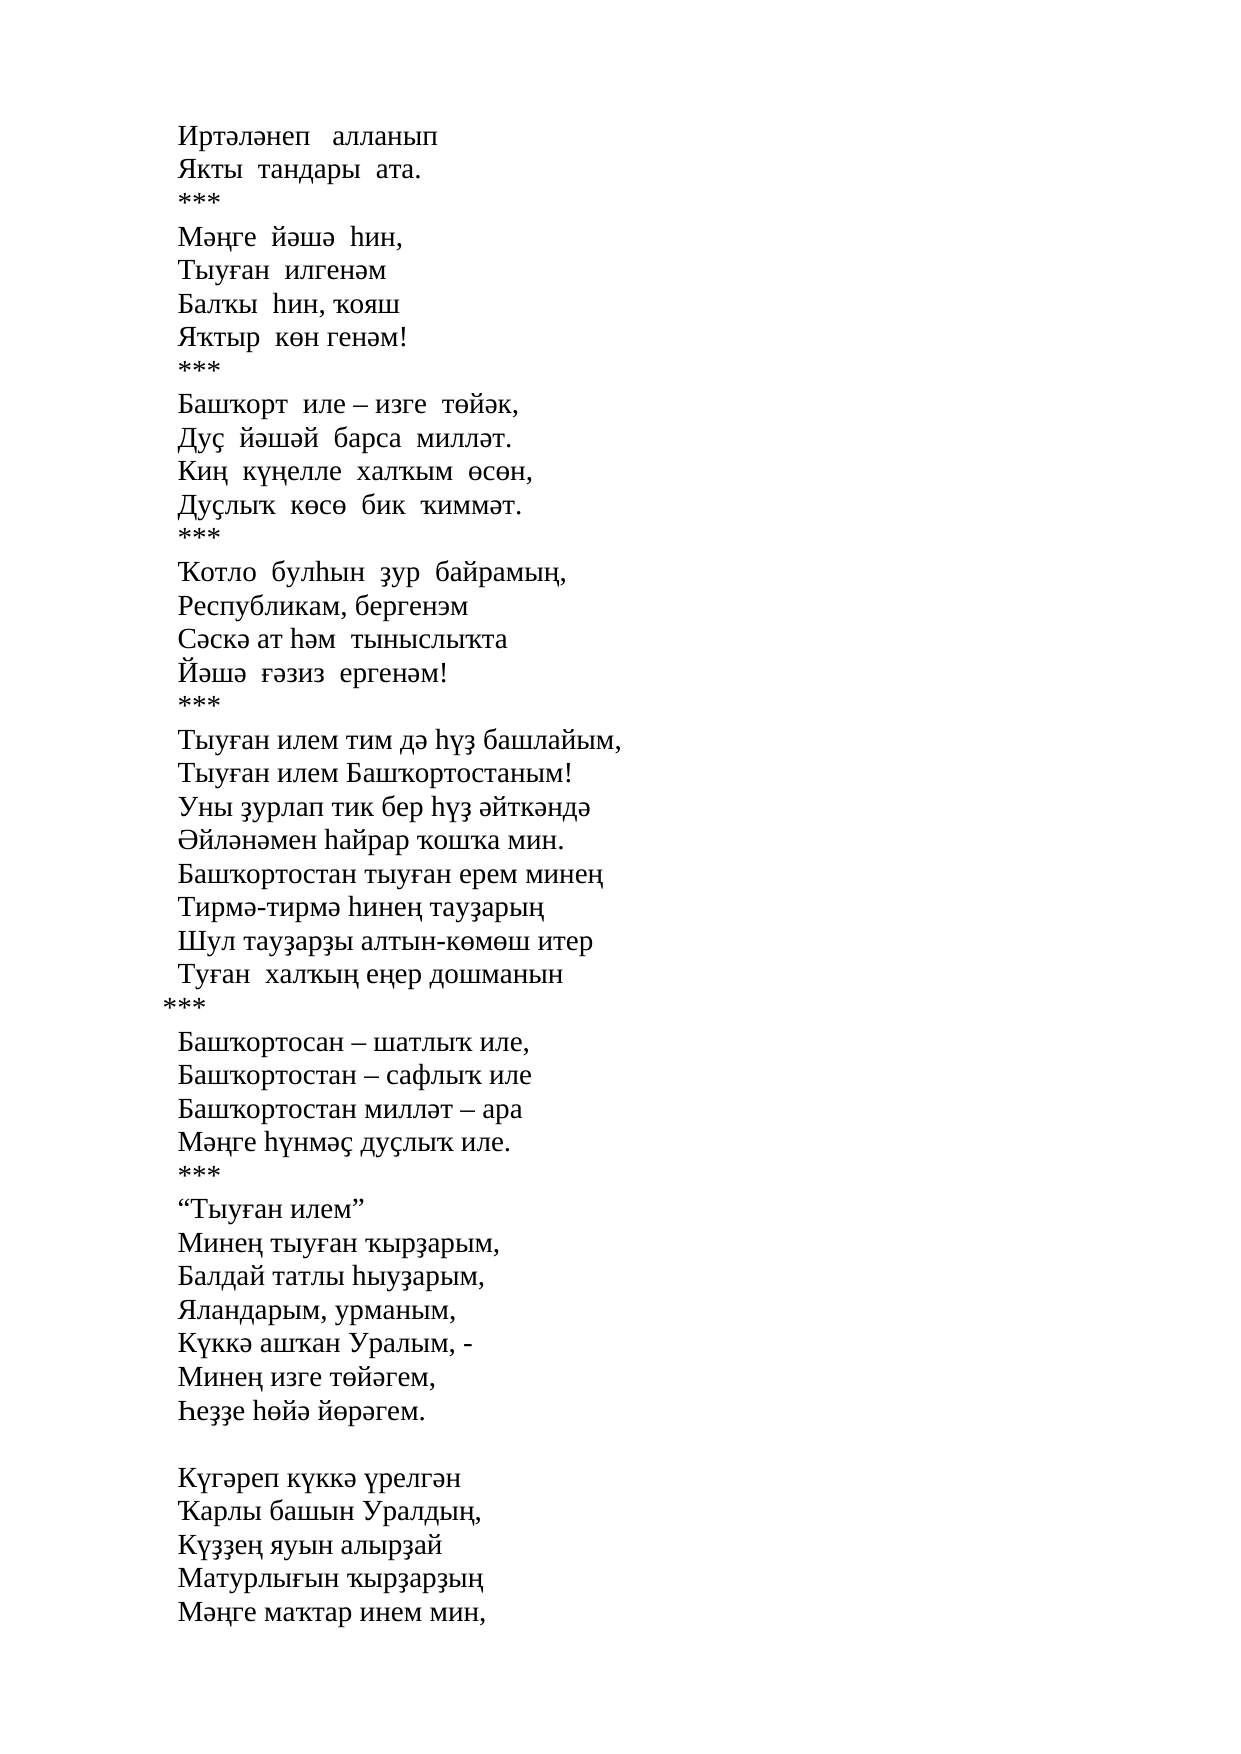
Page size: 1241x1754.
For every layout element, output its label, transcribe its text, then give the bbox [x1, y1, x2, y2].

text Йәшә ғәзиз ергенәм! [177, 655, 1152, 688]
text Дуҫлыҡ көсө бик ҡиммәт. [177, 487, 1152, 521]
text Республикам, бергенэм [177, 588, 1152, 621]
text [177, 1191, 1152, 1627]
text Тирмә-тирмә һинең тауҙарың [177, 889, 1152, 923]
text Шул тауҙарҙы алтын-көмөш итер [177, 923, 1152, 957]
text Башҡортосан – шатлыҡ иле, [177, 1024, 1152, 1057]
text Уны ҙурлап тик бер һүҙ әйткәндә [177, 789, 1152, 822]
text Башҡортостан тыуған ерем минең [177, 856, 1152, 889]
text *** [177, 1158, 1152, 1191]
text Дуҫ йәшәй барса милләт. [177, 420, 1152, 453]
text Тыуған илгенәм [177, 252, 1152, 286]
text Әйләнәмен һайрар ҡошҡа мин. [177, 822, 1152, 856]
text Балҡы һин, ҡояш [177, 286, 1152, 319]
text Башҡортостан милләт – ара [177, 1091, 1152, 1124]
text *** [177, 353, 1152, 386]
text Башҡортостан – сафлыҡ иле [177, 1057, 1152, 1091]
text Яҡтыр көн генәм! [177, 319, 1152, 353]
text *** [177, 521, 1152, 554]
text Якты тандары ата. [177, 152, 1152, 185]
text Ҡотло булһын ҙур байрамың, [177, 554, 1152, 588]
text Туған халҡың еңер дошманын [177, 957, 1152, 990]
text *** [162, 990, 1152, 1024]
text Иртәләнеп алланып [177, 118, 1152, 152]
text Мәңге һүнмәҫ дуҫлыҡ иле. [177, 1124, 1152, 1158]
text Мәңге йәшә һин, [177, 219, 1152, 252]
text *** [177, 185, 1152, 219]
text Тыуған илем Башҡортостаным! [177, 755, 1152, 789]
text Башҡорт иле – изге төйәк, [177, 386, 1152, 420]
text *** [177, 688, 1152, 722]
text Тыуған илем тим дә һүҙ башлайым, [177, 722, 1152, 755]
text Киң күңелле халҡым өсөн, [177, 453, 1152, 487]
text Сәскә ат һәм тыныслыҡта [177, 621, 1152, 655]
